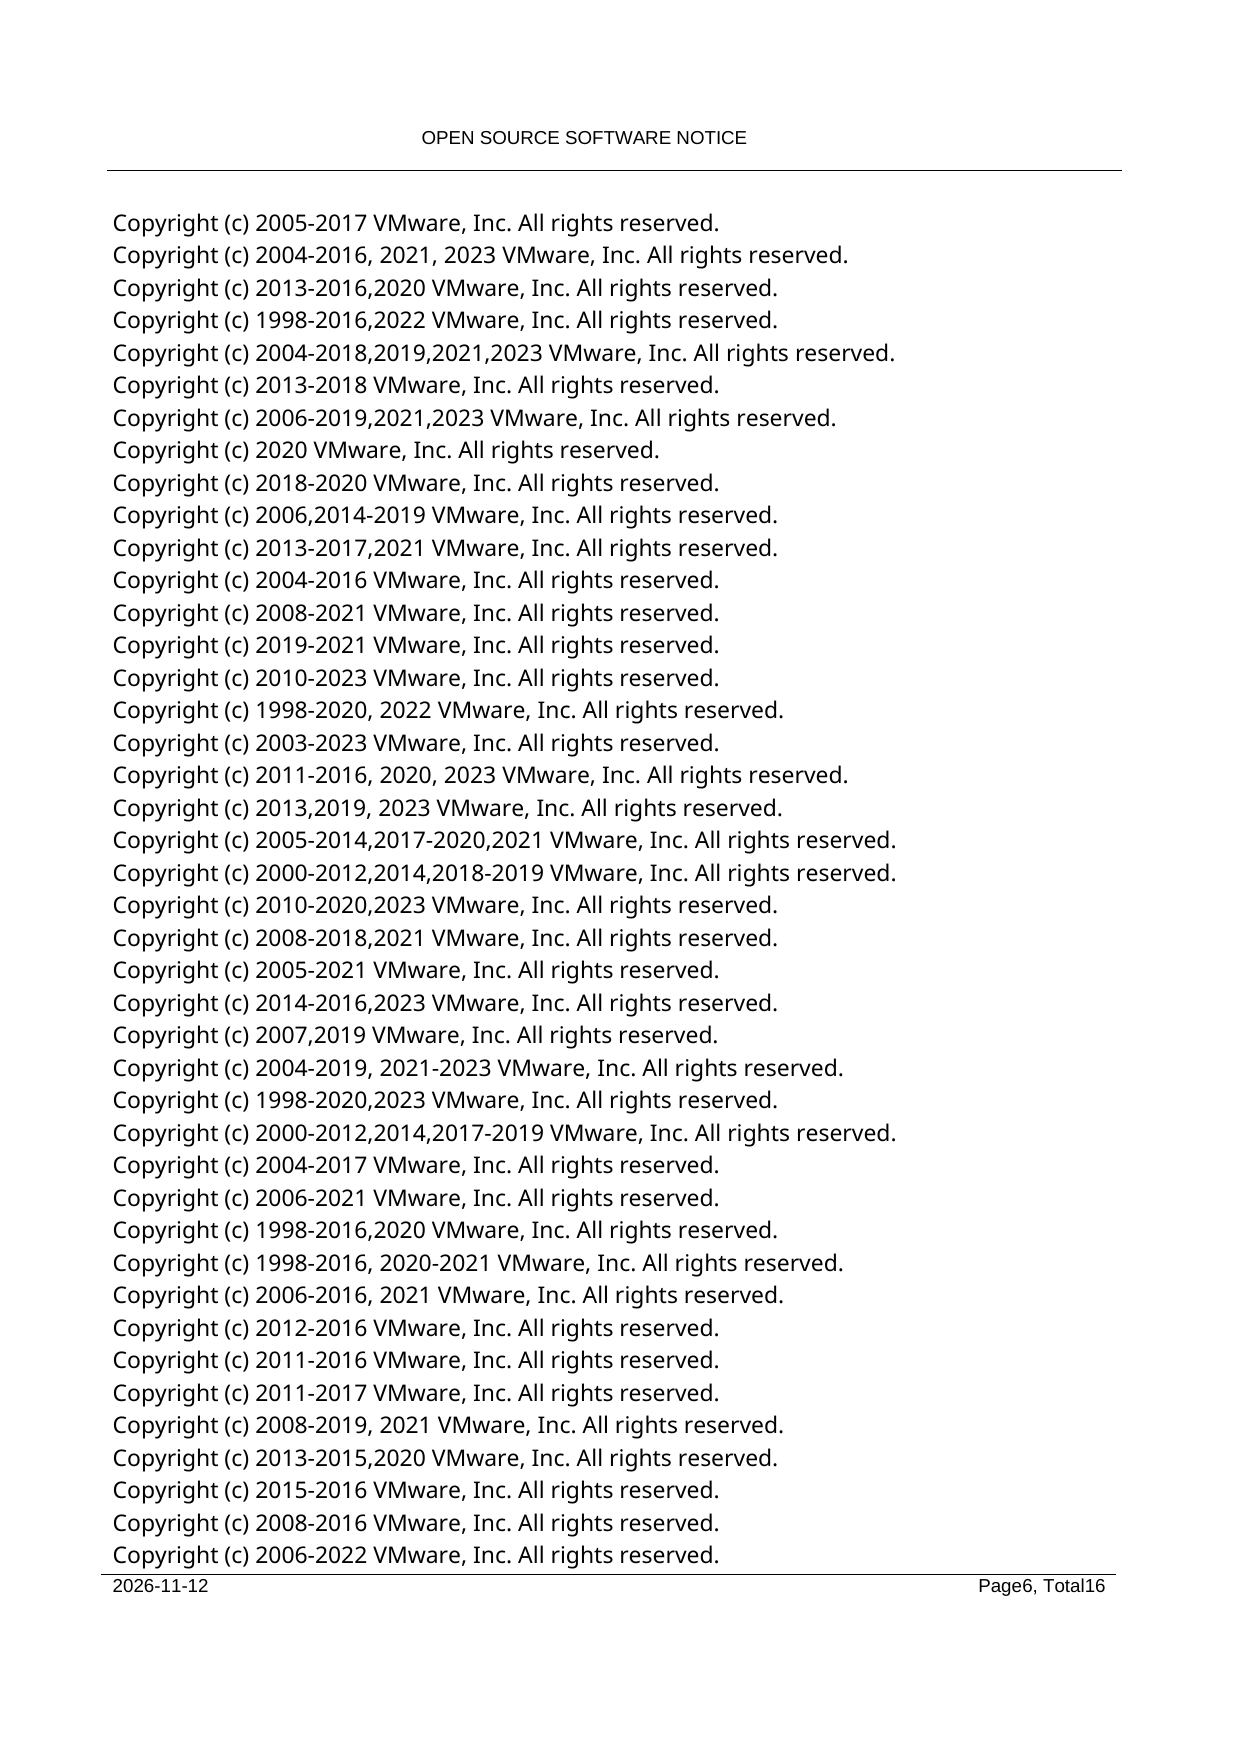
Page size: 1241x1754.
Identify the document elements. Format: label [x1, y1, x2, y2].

text [112, 206, 1128, 1571]
